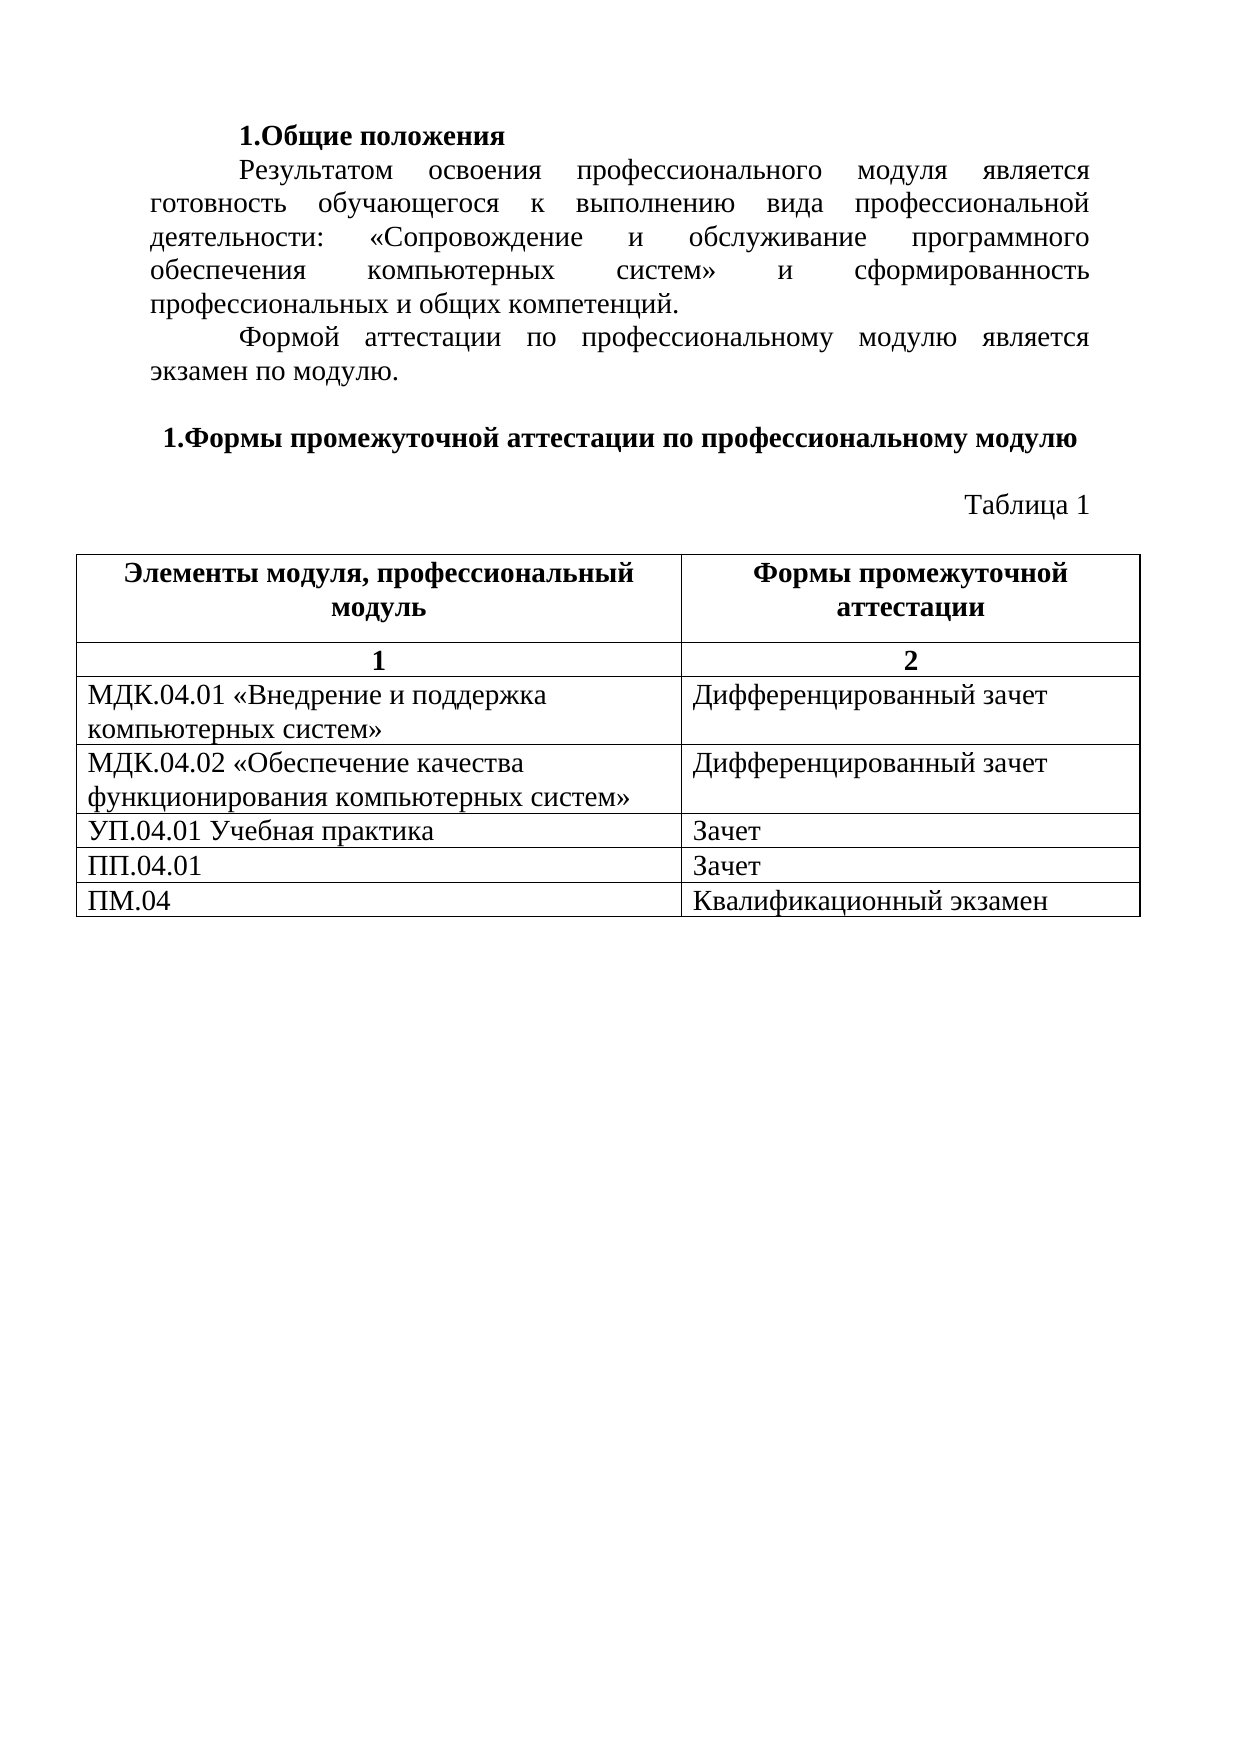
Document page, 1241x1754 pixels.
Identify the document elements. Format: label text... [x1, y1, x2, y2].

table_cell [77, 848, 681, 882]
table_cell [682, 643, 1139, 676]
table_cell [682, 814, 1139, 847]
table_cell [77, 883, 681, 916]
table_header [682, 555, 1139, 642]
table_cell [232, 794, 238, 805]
text 1.Формы промежуточной аттестации по профессиональному модулю [150, 420, 1090, 454]
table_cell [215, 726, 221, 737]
subtitle 1.Общие положения [150, 118, 1090, 152]
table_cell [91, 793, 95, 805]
text Результатом освоения профессионального модуля является готовность обучающегося к выполнению вида профессиональной деятельности: «Сопровождение и обслуживание программного обеспечения компьютерных систем» и сформированность профессиональных и общих компетенций. [150, 152, 1090, 319]
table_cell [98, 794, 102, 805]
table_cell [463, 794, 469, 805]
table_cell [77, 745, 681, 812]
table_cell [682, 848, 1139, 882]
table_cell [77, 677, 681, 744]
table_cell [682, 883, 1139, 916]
text Формой аттестации по профессиональному модулю является экзамен по модулю. [150, 319, 1090, 387]
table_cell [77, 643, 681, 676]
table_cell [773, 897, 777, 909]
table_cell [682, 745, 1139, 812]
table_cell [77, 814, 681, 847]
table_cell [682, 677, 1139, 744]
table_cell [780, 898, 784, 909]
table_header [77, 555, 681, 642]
text Таблица 1 [150, 487, 1090, 521]
